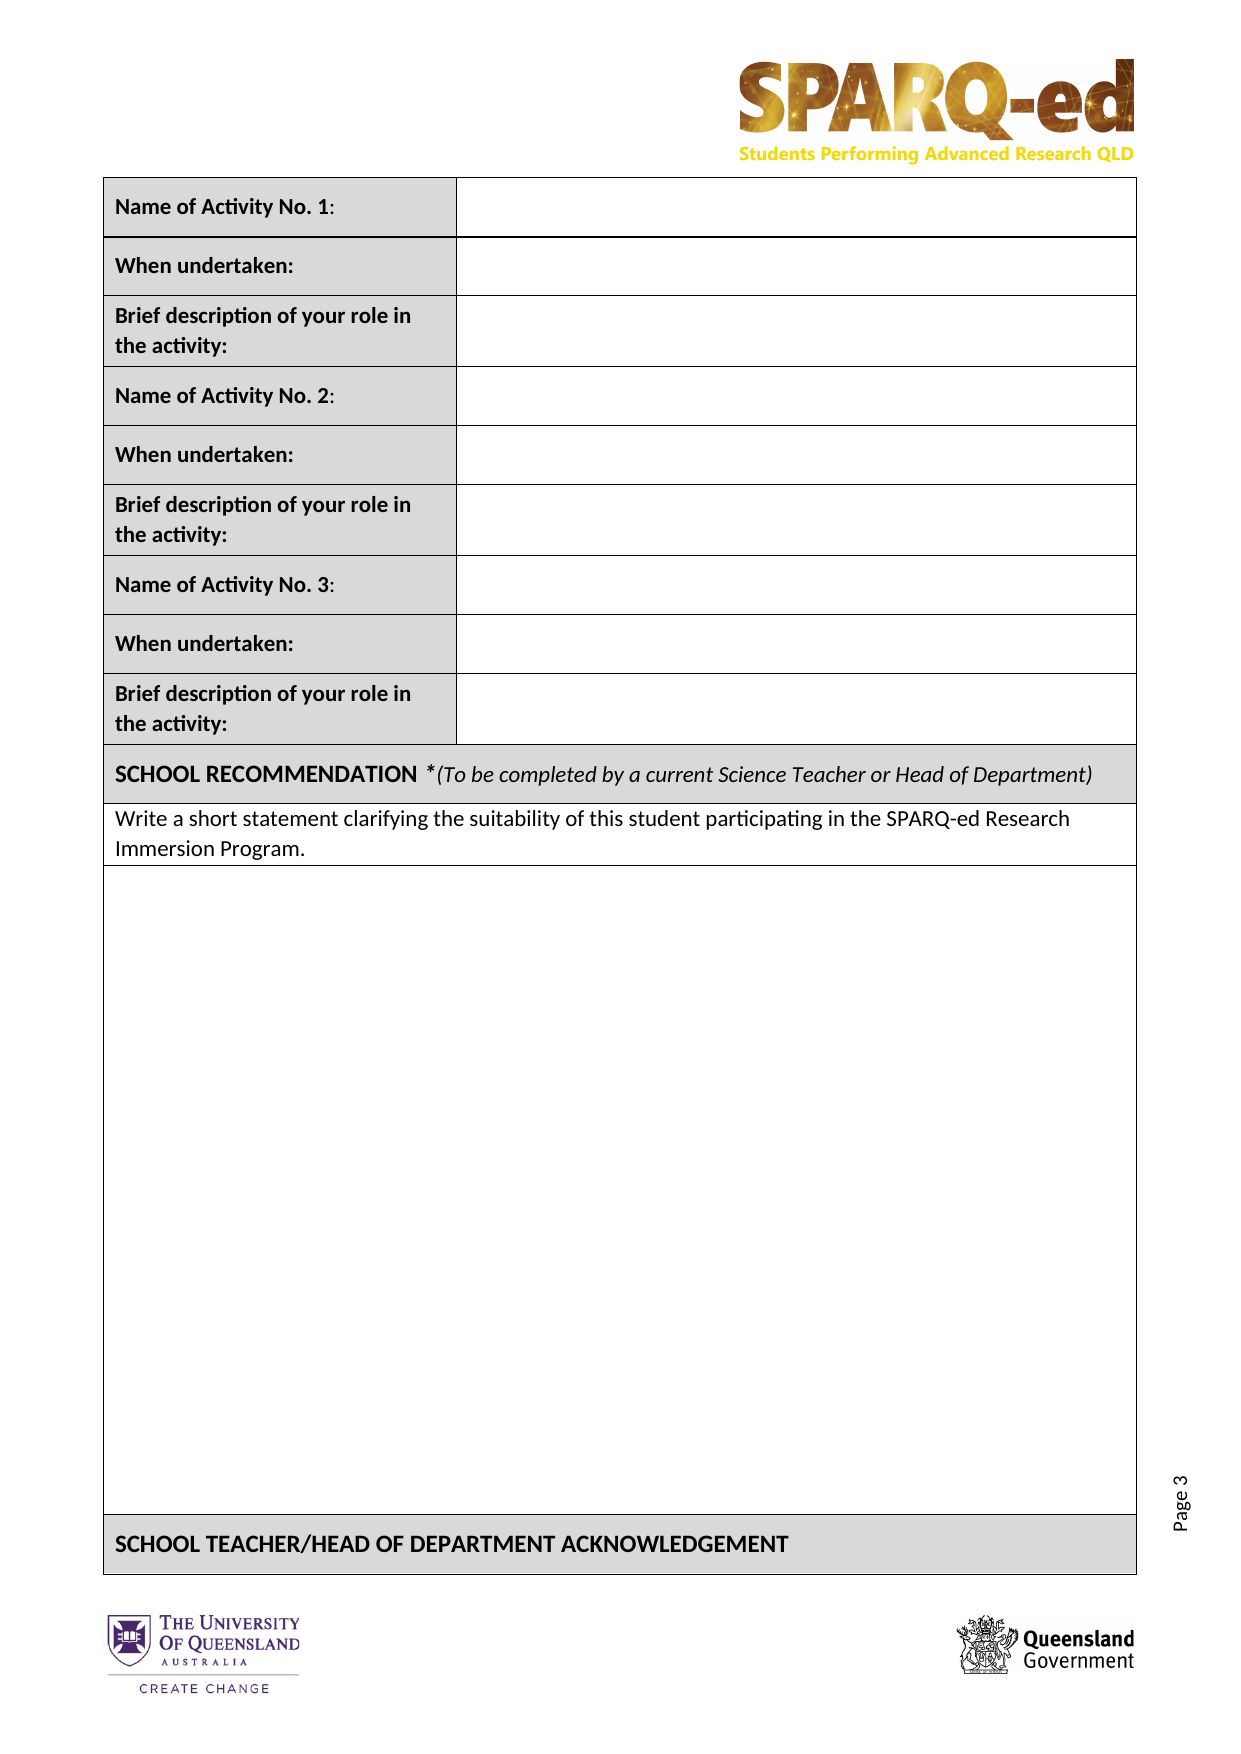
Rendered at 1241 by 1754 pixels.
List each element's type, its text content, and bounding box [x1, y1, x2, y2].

table_cell When undertaken: [104, 238, 456, 295]
table_cell Brief description of your role in the activity: [104, 296, 456, 366]
table_cell [457, 615, 1136, 673]
table_cell Write a short statement clarifying the suitability of this student participating in the SPARQ-ed Research Immersion Program. [104, 804, 1136, 865]
table_cell Name of Activity No. 3: [104, 556, 456, 614]
table_cell [104, 866, 1136, 1514]
table_cell Name of Activity No. 2: [104, 367, 456, 425]
table_cell [457, 556, 1136, 614]
table_cell Brief description of your role in the activity: [104, 485, 456, 555]
table_cell Name of Activity No. 1: [104, 178, 456, 236]
picture [956, 1615, 1134, 1674]
picture [739, 59, 1134, 165]
table_cell [457, 674, 1136, 744]
table_cell SCHOOL RECOMMENDATION *(To be completed by a current Science Teacher or Head of Department) [104, 745, 1136, 803]
table_cell [457, 296, 1136, 366]
table_cell When undertaken: [104, 426, 456, 484]
picture [106, 1613, 300, 1695]
table_cell [457, 178, 1136, 236]
table_cell [457, 367, 1136, 425]
table_cell [457, 238, 1136, 295]
table_cell When undertaken: [104, 615, 456, 673]
table_cell SCHOOL TEACHER/HEAD OF DEPARTMENT ACKNOWLEDGEMENT [104, 1515, 1136, 1573]
table_cell [457, 426, 1136, 484]
table_cell Brief description of your role in the activity: [104, 674, 456, 744]
table_cell [457, 485, 1136, 555]
